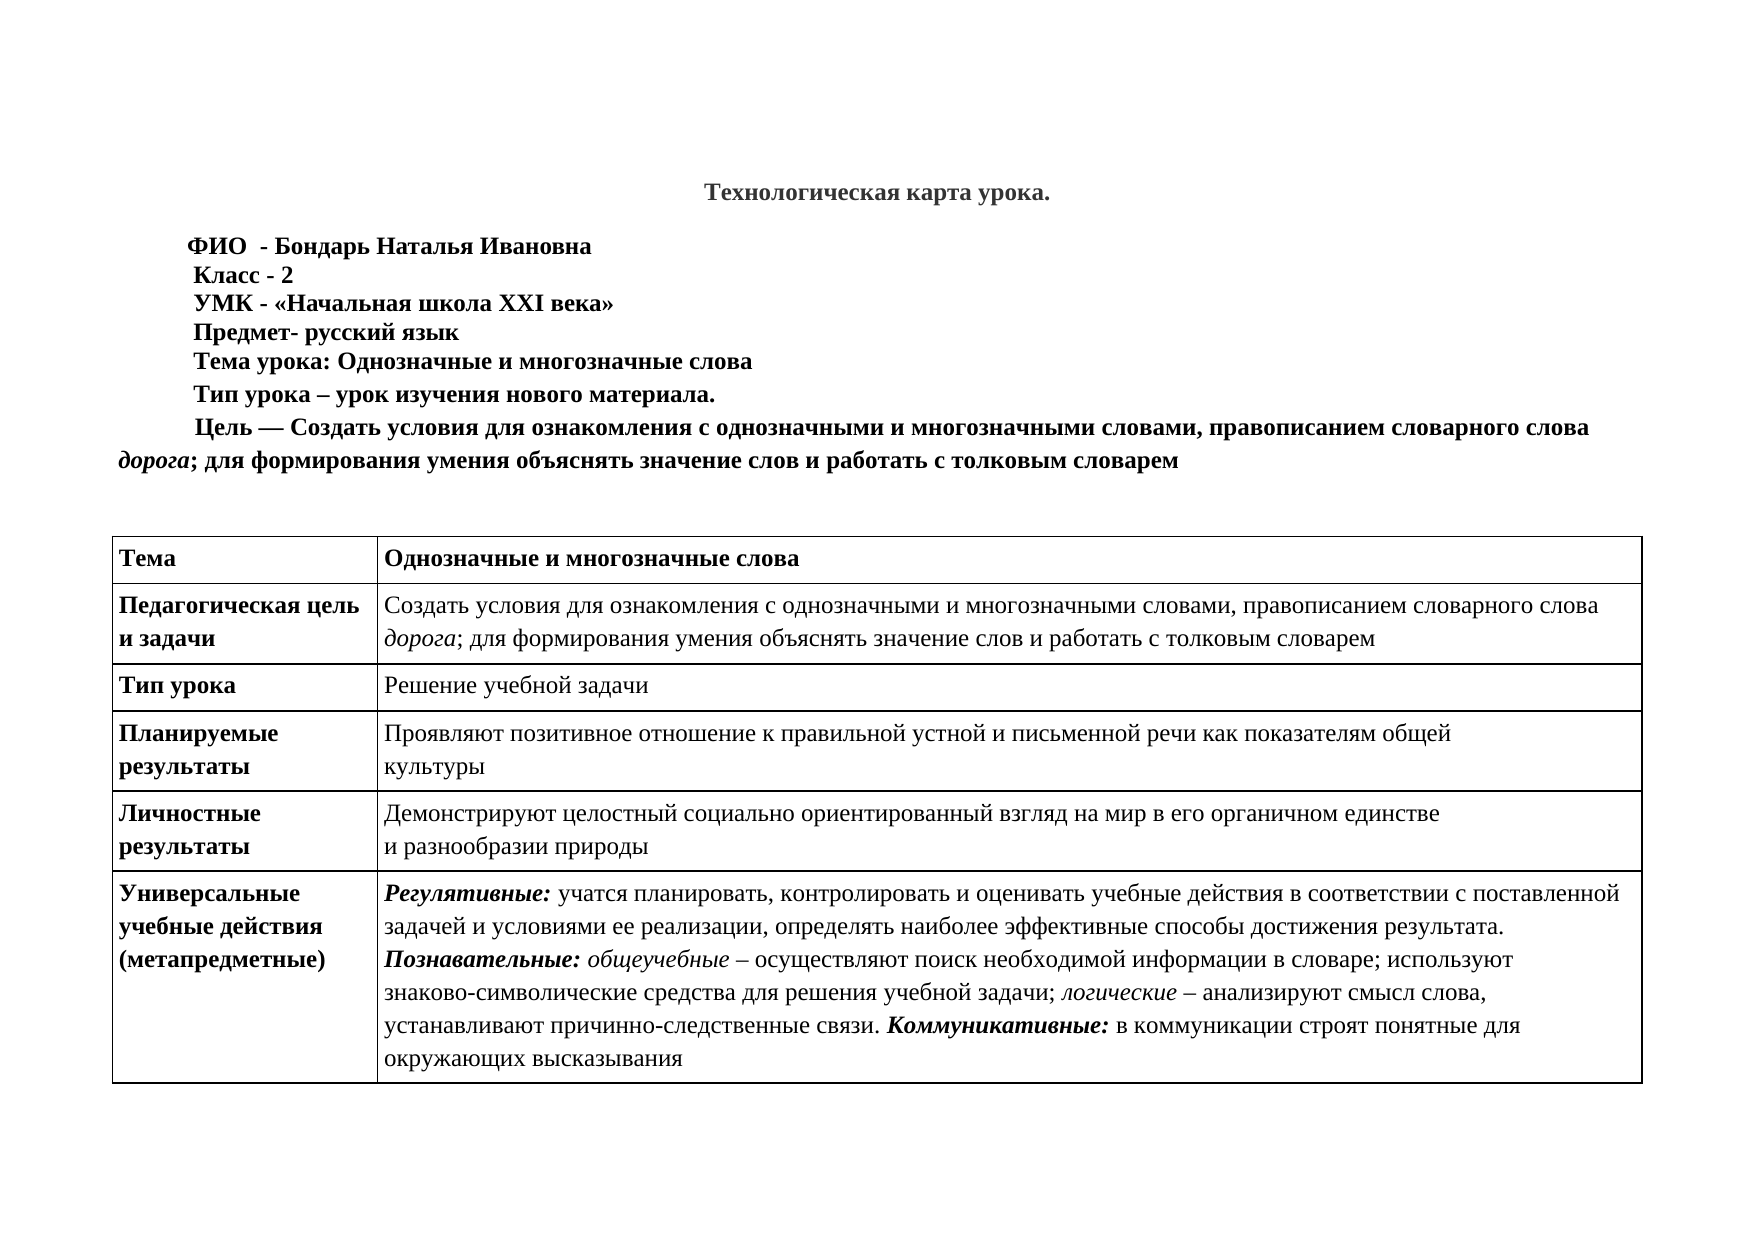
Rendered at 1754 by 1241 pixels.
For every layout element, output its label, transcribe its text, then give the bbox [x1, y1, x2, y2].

table_header Тема [113, 537, 377, 583]
text Класс - 2 [118, 260, 1636, 288]
table_header Однозначные и многозначные слова [378, 537, 1641, 583]
table_cell Педагогическая цель и задачи [113, 584, 377, 663]
text Тема урока: Однозначные и многозначные слова [118, 346, 1636, 375]
text Цель — Создать условия для ознакомления с однозначными и многозначными словами, правописанием словарного слова дорога; для формирования умения объяснять значение слов и работать с толковым словарем [118, 412, 1636, 474]
table_cell Универсальные учебные действия (метапредметные) [113, 872, 377, 1082]
table_cell Тип урока [113, 665, 377, 710]
table_cell Регулятивные: учатся планировать, контролировать и оценивать учебные действия в соответствии с поставленной задачей и условиями ее реализации, определять наиболее эффективные способы достижения результата. Познавательные: общеучебные – осуществляют поиск необходимой информации в словаре; используют знаково-символические средства для решения учебной задачи; логические – анализируют смысл слова, устанавливают причинно-следственные связи. Коммуникативные: в коммуникации строят понятные для окружающих высказывания [378, 872, 1641, 1082]
table_cell Планируемые результаты [113, 712, 377, 790]
table_cell Личностные результаты [113, 792, 377, 870]
text ФИО - Бондарь Наталья Ивановна [118, 231, 1636, 260]
table_cell Проявляют позитивное отношение к правильной устной и письменной речи как показателям общей культуры [378, 712, 1641, 790]
table_cell Решение учебной задачи [378, 665, 1641, 710]
text Тип урока – урок изучения нового материала. [118, 379, 1636, 408]
text Технологическая карта урока. [118, 177, 1636, 206]
table_cell Демонстрируют целостный социально ориентированный взгляд на мир в его органичном единстве и разнообразии природы [378, 792, 1641, 870]
text Предмет- русский язык [118, 317, 1636, 346]
text УМК - «Начальная школа XXI века» [118, 288, 1636, 317]
table_cell Создать условия для ознакомления с однозначными и многозначными словами, правописанием словарного слова дорога; для формирования умения объяснять значение слов и работать с толковым словарем [378, 584, 1641, 663]
